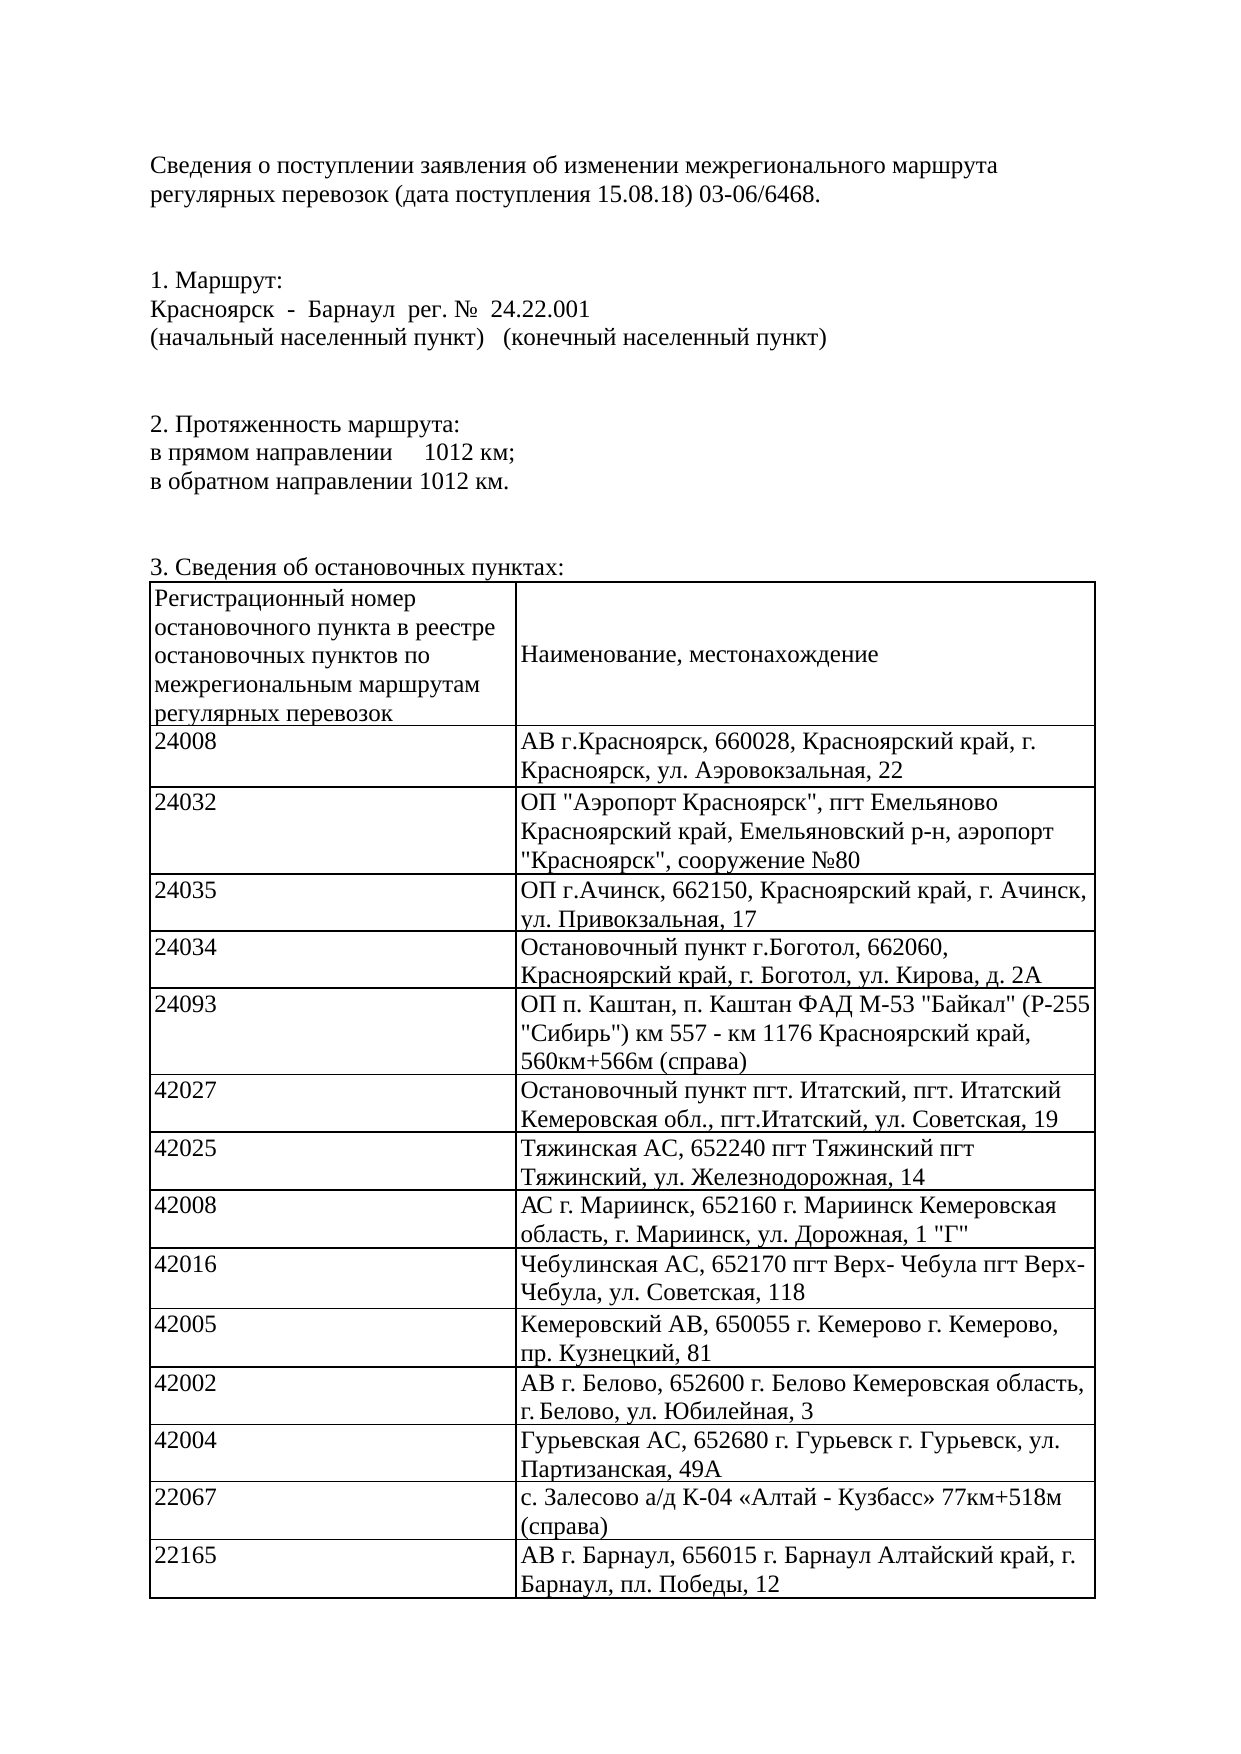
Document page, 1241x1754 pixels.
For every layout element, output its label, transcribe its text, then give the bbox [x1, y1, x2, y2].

table_cell 42002 [151, 1368, 515, 1424]
table_cell Гурьевская АС, 652680 г. Гурьевск г. Гурьевск, ул. Партизанская, 49А [517, 1425, 1094, 1481]
table_header Наименование, местонахождение [517, 583, 1094, 724]
table_cell Чебулинская АС, 652170 пгт Верх- Чебула пгт Верх-Чебула, ул. Советская, 118 [517, 1249, 1094, 1307]
text в обратном направлении 1012 км. [150, 466, 1090, 495]
table_cell 22067 [151, 1482, 515, 1538]
text Красноярск - Барнаул рег. № 24.22.001 [150, 294, 1090, 322]
text (начальный населенный пункт) (конечный населенный пункт) [150, 322, 1090, 351]
table_cell 24008 [151, 726, 515, 786]
table_cell АВ г.Красноярск, 660028, Красноярский край, г. Красноярск, ул. Аэровокзальная, 22 [517, 726, 1094, 786]
table_cell 22165 [151, 1540, 515, 1597]
table_cell 42008 [151, 1191, 515, 1247]
table_cell 42027 [151, 1075, 515, 1131]
table_cell АВ г. Белово, 652600 г. Белово Кемеровская область, г. Белово, ул. Юбилейная, 3 [517, 1368, 1094, 1424]
table_cell ОП г.Ачинск, 662150, Красноярский край, г. Ачинск, ул. Привокзальная, 17 [517, 875, 1094, 930]
table_cell с. Залесово а/д К-04 «Алтай - Кузбасс» 77км+518м (справа) [517, 1482, 1094, 1538]
text 2. Протяженность маршрута: [150, 409, 1090, 437]
table_cell ОП п. Каштан, п. Каштан ФАД М-53 "Байкал" (Р-255 "Сибирь") км 557 - км 1176 Красноярский край, 560км+566м (справа) [517, 989, 1094, 1073]
table_cell 24035 [151, 875, 515, 930]
table_cell Кемеровский АВ, 650055 г. Кемерово г. Кемерово, пр. Кузнецкий, 81 [517, 1309, 1094, 1366]
text 1. Маршрут: [150, 265, 1090, 294]
table_cell Остановочный пункт пгт. Итатский, пгт. Итатский Кемеровская обл., пгт.Итатский, ул. Советская, 19 [517, 1075, 1094, 1131]
table_header Регистрационный номер остановочного пункта в реестре остановочных пунктов по межрегиональным маршрутам регулярных перевозок [151, 583, 515, 724]
table_cell 42025 [151, 1133, 515, 1189]
table_cell АВ г. Барнаул, 656015 г. Барнаул Алтайский край, г. Барнаул, пл. Победы, 12 [517, 1540, 1094, 1597]
table_cell 24034 [151, 932, 515, 987]
table_cell 42005 [151, 1309, 515, 1366]
text 3. Сведения об остановочных пунктах: [150, 552, 1090, 581]
table_cell 24032 [151, 788, 515, 873]
text в прямом направлении 1012 км; [150, 437, 1090, 466]
table_cell 42004 [151, 1425, 515, 1481]
table_cell 42016 [151, 1249, 515, 1307]
table_cell 24093 [151, 989, 515, 1073]
table_cell Остановочный пункт г.Боготол, 662060, Красноярский край, г. Боготол, ул. Кирова, д. 2А [517, 932, 1094, 987]
text Сведения о поступлении заявления об изменении межрегионального маршрута регулярных перевозок (дата поступления 15.08.18) 03-06/6468. [150, 150, 1090, 207]
table_cell Тяжинская АС, 652240 пгт Тяжинский пгт Тяжинский, ул. Железнодорожная, 14 [517, 1133, 1094, 1189]
table_cell ОП "Аэропорт Красноярск", пгт Емельяново Красноярский край, Емельяновский р-н, аэропорт "Красноярск", сооружение №80 [517, 788, 1094, 873]
table_cell АС г. Мариинск, 652160 г. Мариинск Кемеровская область, г. Мариинск, ул. Дорожная, 1 "Г" [517, 1191, 1094, 1247]
